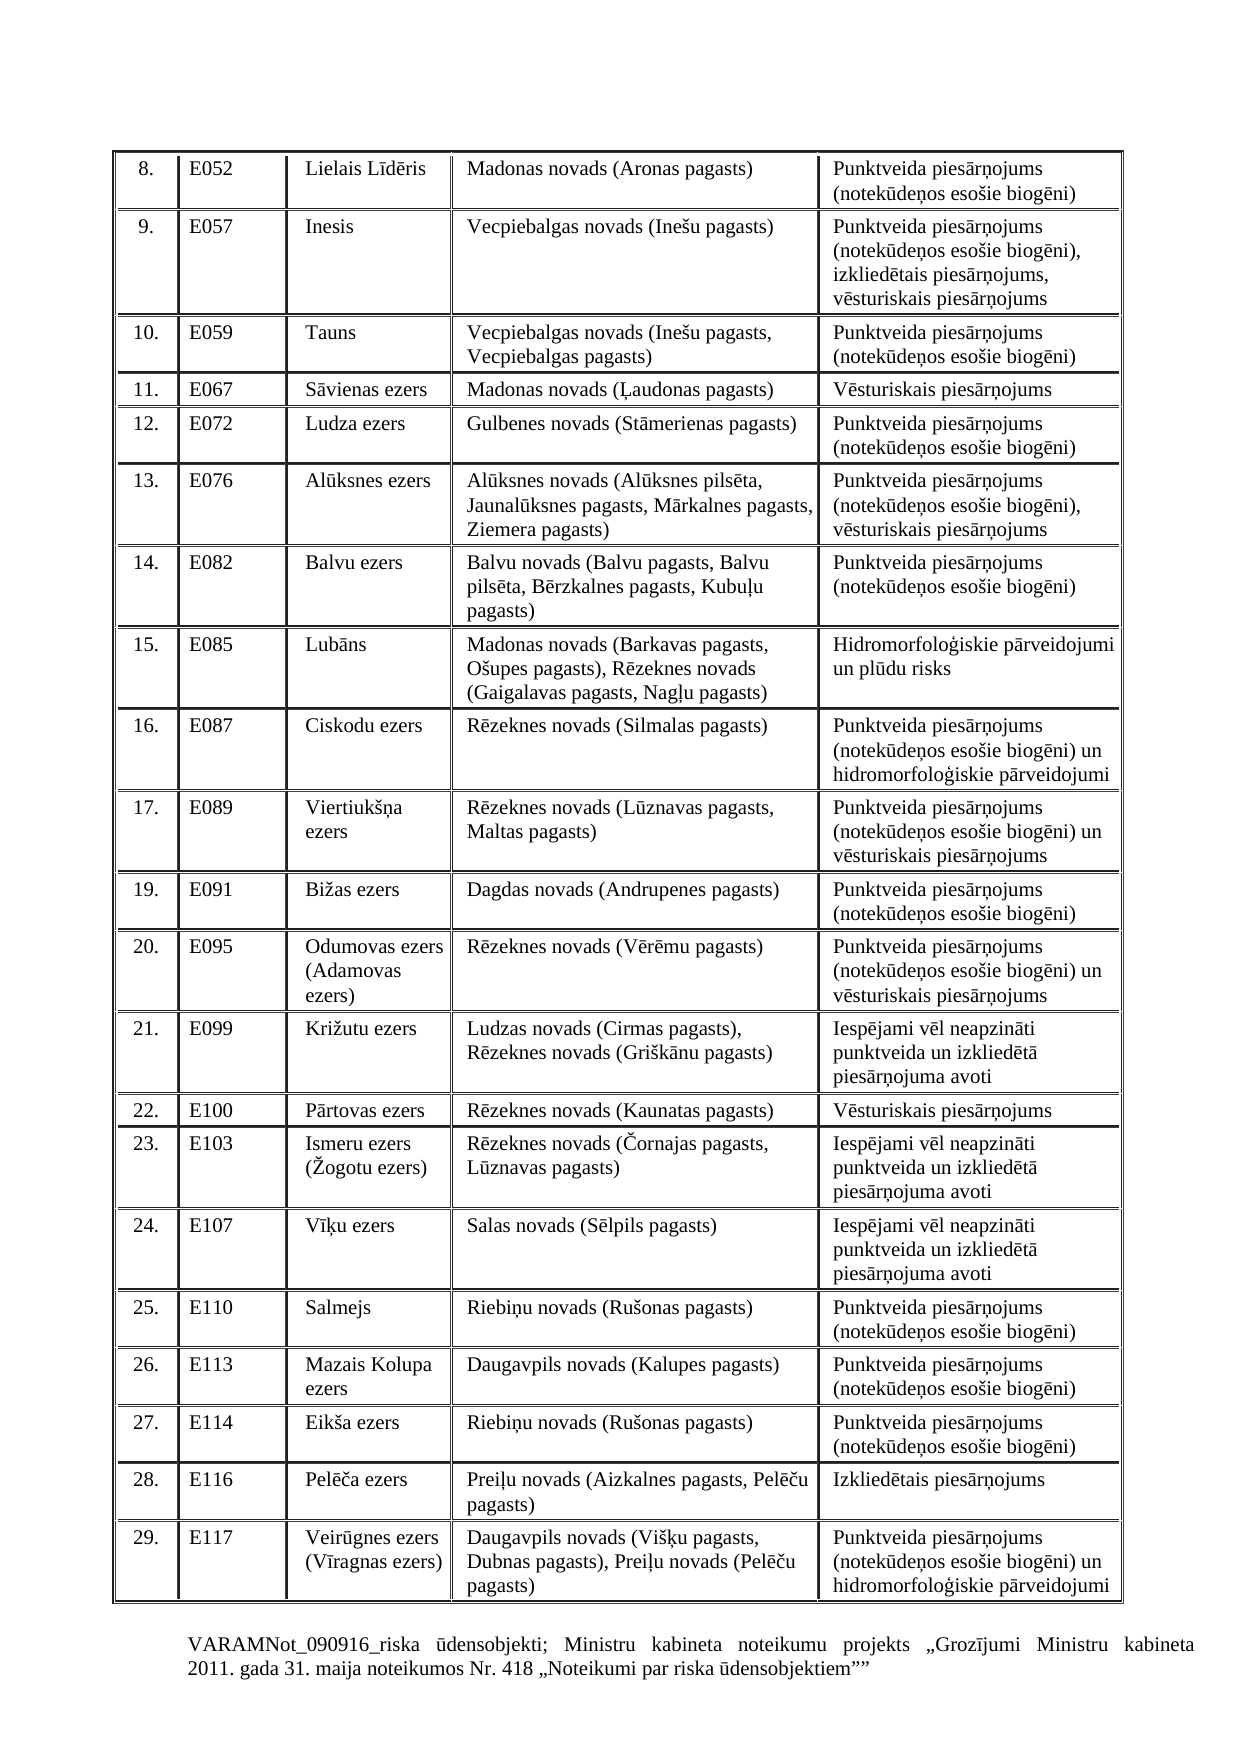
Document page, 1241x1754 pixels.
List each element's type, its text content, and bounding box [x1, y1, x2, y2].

table_cell 29. [114, 1519, 178, 1600]
table_cell Dagdas novads (Andrupenes pagasts) [453, 874, 817, 928]
table_cell E113 [180, 1349, 285, 1403]
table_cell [818, 153, 1121, 208]
table_cell 23. [116, 1125, 177, 1207]
table_cell Daugavpils novads (Kalupes pagasts) [453, 1349, 817, 1403]
table_cell E103 [180, 1128, 285, 1207]
table_cell Preiļu novads (Aizkalnes pagasts, Pelēču pagasts) [453, 1464, 817, 1519]
table_cell 14. [114, 544, 178, 625]
table_cell E076 [180, 465, 285, 544]
table_cell Veirūgnes ezers (Vīragnas ezers) [286, 1522, 452, 1600]
table_cell Odumovas ezers (Adamovas ezers) [288, 932, 450, 1010]
table_cell E057 [180, 211, 285, 313]
table_cell Vīķu ezers [288, 1210, 450, 1288]
table_cell Hidromorfoloģiskie pārveidojumi un plūdu risks [820, 625, 1121, 707]
table_cell 19. [116, 870, 177, 928]
table_cell Balvu ezers [288, 547, 450, 625]
table_cell Sāvienas ezers [288, 374, 450, 404]
table_cell Punktveida piesārņojums (notekūdeņos esošie biogēni), izkliedētais piesārņojums, vēsturiskais piesārņojums [818, 208, 1122, 313]
table_cell 26. [114, 1346, 178, 1403]
table_cell Madonas novads (Aronas pagasts) [452, 152, 818, 208]
table_cell Salas novads (Sēlpils pagasts) [453, 1210, 817, 1288]
table_cell E067 [180, 374, 285, 404]
table_cell Ciskodu ezers [288, 710, 450, 789]
table_cell Iespējami vēl neapzināti punktveida un izkliedētā piesārņojuma avoti [820, 1125, 1121, 1207]
table_cell Rēzeknes novads (Kaunatas pagasts) [453, 1095, 817, 1125]
table_cell E059 [180, 317, 285, 371]
table_cell 17. [114, 789, 178, 870]
table_cell Riebiņu novads (Rušonas pagasts) [453, 1407, 817, 1461]
table_cell E091 [180, 874, 285, 928]
table_cell Punktveida piesārņojums (notekūdeņos esošie biogēni) un hidromorfoloģiskie pārveidojumi [818, 1519, 1122, 1600]
table_cell E087 [180, 710, 285, 789]
table_cell E116 [180, 1464, 285, 1519]
table_cell Punktveida piesārņojums (notekūdeņos esošie biogēni) un vēsturiskais piesārņojums [818, 789, 1122, 870]
table_cell E107 [180, 1210, 285, 1288]
table_cell 8. [116, 153, 178, 208]
table_cell Ludzas novads (Cirmas pagasts), Rēzeknes novads (Griškānu pagasts) [453, 1013, 817, 1091]
table_cell Tauns [288, 317, 450, 371]
table_cell Punktveida piesārņojums (notekūdeņos esošie biogēni) [820, 405, 1121, 462]
table_cell Punktveida piesārņojums (notekūdeņos esošie biogēni) un vēsturiskais piesārņojums [820, 928, 1121, 1010]
table_cell E089 [180, 792, 285, 870]
table_cell Rēzeknes novads (Lūznavas pagasts, Maltas pagasts) [453, 792, 817, 870]
table_cell Punktveida piesārņojums (notekūdeņos esošie biogēni) [820, 313, 1121, 371]
table_cell Inesis [288, 211, 450, 313]
table_cell Punktveida piesārņojums (notekūdeņos esošie biogēni) [820, 1288, 1121, 1346]
table_cell Pārtovas ezers [288, 1095, 450, 1125]
table_cell 10. [116, 313, 177, 371]
table_cell Lielais Līdēris [286, 153, 452, 208]
table_cell E114 [180, 1407, 285, 1461]
table_cell E110 [180, 1292, 285, 1346]
table_cell Rēzeknes novads (Vērēmu pagasts) [453, 932, 817, 1010]
table_cell Križutu ezers [288, 1013, 450, 1091]
table_cell Rēzeknes novads (Silmalas pagasts) [453, 710, 817, 789]
table_cell 12. [116, 405, 177, 462]
table_cell Riebiņu novads (Rušonas pagasts) [453, 1292, 817, 1346]
table_cell Gulbenes novads (Stāmerienas pagasts) [453, 408, 817, 462]
table_cell Daugavpils novads (Višķu pagasts, Dubnas pagasts), Preiļu novads (Pelēču pagasts) [452, 1522, 818, 1600]
table_cell E100 [180, 1095, 285, 1125]
table_cell Punktveida piesārņojums (notekūdeņos esošie biogēni) [820, 1404, 1121, 1461]
table_cell Ludza ezers [288, 408, 450, 462]
table_cell Vecpiebalgas novads (Inešu pagasts, Vecpiebalgas pagasts) [453, 317, 817, 371]
table_cell 16. [116, 707, 177, 789]
table_cell 22. [116, 1091, 177, 1125]
table_cell 24. [114, 1207, 178, 1288]
table_cell E099 [180, 1013, 285, 1091]
table_cell 20. [116, 928, 177, 1010]
table_cell Punktveida piesārņojums (notekūdeņos esošie biogēni) [818, 1346, 1122, 1403]
table_cell Punktveida piesārņojums (notekūdeņos esošie biogēni), vēsturiskais piesārņojums [820, 462, 1121, 544]
table_cell Alūksnes novads (Alūksnes pilsēta, Jaunalūksnes pagasts, Mārkalnes pagasts, Ziemera pagasts) [453, 465, 817, 544]
table_cell E117 [178, 1522, 286, 1600]
table_cell E052 [178, 153, 286, 208]
table_cell E095 [180, 932, 285, 1010]
table_cell Iespējami vēl neapzināti punktveida un izkliedētā piesārņojuma avoti [818, 1207, 1122, 1288]
table_cell 11. [116, 371, 177, 404]
table_cell Madonas novads (Barkavas pagasts, Ošupes pagasts), Rēzeknes novads (Gaigalavas pagasts, Nagļu pagasts) [453, 629, 817, 707]
table_cell Vēsturiskais piesārņojums [820, 1091, 1121, 1125]
table_cell Mazais Kolupa ezers [288, 1349, 450, 1403]
table_cell E085 [180, 629, 285, 707]
table_cell 9. [114, 208, 178, 313]
table_cell E072 [180, 408, 285, 462]
table_cell Alūksnes ezers [288, 465, 450, 544]
table_cell Iespējami vēl neapzināti punktveida un izkliedētā piesārņojuma avoti [818, 1010, 1122, 1091]
table_cell Ismeru ezers (Žogotu ezers) [288, 1128, 450, 1207]
table_cell Balvu novads (Balvu pagasts, Balvu pilsēta, Bērzkalnes pagasts, Kubuļu pagasts) [453, 547, 817, 625]
table_cell Punktveida piesārņojums (notekūdeņos esošie biogēni) un hidromorfoloģiskie pārveidojumi [820, 707, 1121, 789]
table_cell Bižas ezers [288, 874, 450, 928]
table_cell 21. [114, 1010, 178, 1091]
table_cell E082 [180, 547, 285, 625]
table_cell 28. [116, 1461, 177, 1519]
table_cell Madonas novads (Ļaudonas pagasts) [453, 374, 817, 404]
table_cell 13. [116, 462, 177, 544]
table_cell Eikša ezers [288, 1407, 450, 1461]
table_cell Vecpiebalgas novads (Inešu pagasts) [453, 211, 817, 313]
table_cell 15. [116, 625, 177, 707]
table_cell Viertiukšņa ezers [288, 792, 450, 870]
table_cell Lubāns [288, 629, 450, 707]
table_cell Rēzeknes novads (Čornajas pagasts, Lūznavas pagasts) [453, 1128, 817, 1207]
table_cell Izkliedētais piesārņojums [820, 1461, 1121, 1519]
table_cell Punktveida piesārņojums (notekūdeņos esošie biogēni) [818, 544, 1122, 625]
table_cell 25. [116, 1288, 177, 1346]
table_cell Salmejs [288, 1292, 450, 1346]
table_cell Pelēča ezers [288, 1464, 450, 1519]
table_cell Vēsturiskais piesārņojums [820, 371, 1121, 404]
table_cell Punktveida piesārņojums (notekūdeņos esošie biogēni) [820, 870, 1121, 928]
table_cell 27. [116, 1404, 177, 1461]
